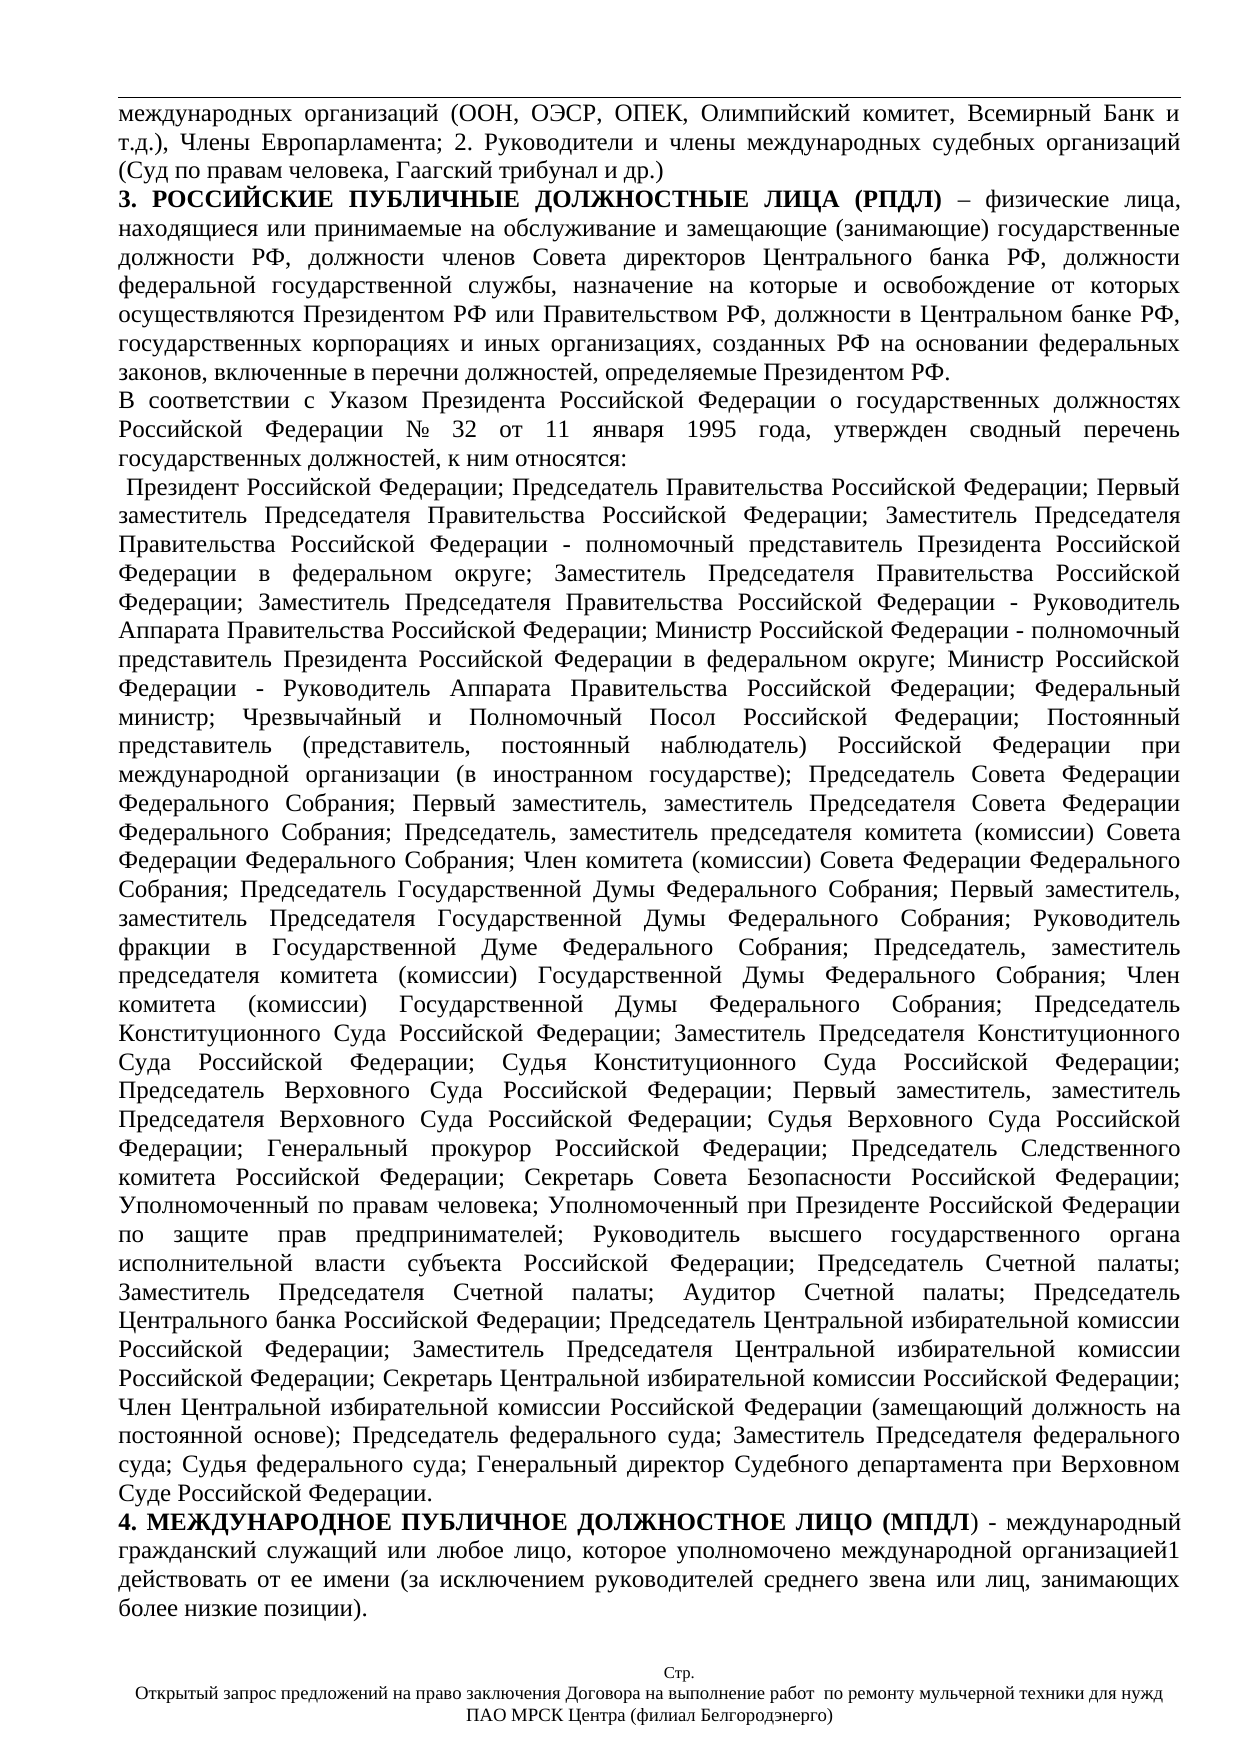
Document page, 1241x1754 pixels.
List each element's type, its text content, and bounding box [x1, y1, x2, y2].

text Президент Российской Федерации; Председатель Правительства Российской Федерации; Первый заместитель Председателя Правительства Российской Федерации; Заместитель Председателя Правительства Российской Федерации - полномочный представитель Президента Российской Федерации в федеральном округе; Заместитель Председателя Правительства Российской Федерации; Заместитель Председателя Правительства Российской Федерации - Руководитель Аппарата Правительства Российской Федерации; Министр Российской Федерации - полномочный представитель Президента Российской Федерации в федеральном округе; Министр Российской Федерации - Руководитель Аппарата Правительства Российской Федерации; Федеральный министр; Чрезвычайный и Полномочный Посол Российской Федерации; Постоянный представитель (представитель, постоянный наблюдатель) Российской Федерации при международной организации (в иностранном государстве); Председатель Совета Федерации Федерального Собрания; Первый заместитель, заместитель Председателя Совета Федерации Федерального Собрания; Председатель, заместитель председателя комитета (комиссии) Совета Федерации Федерального Собрания; Член комитета (комиссии) Совета Федерации Федерального Собрания; Председатель Государственной Думы Федерального Собрания; Первый заместитель, заместитель Председателя Государственной Думы Федерального Собрания; Руководитель фракции в Государственной Думе Федерального Собрания; Председатель, заместитель председателя комитета (комиссии) Государственной Думы Федерального Собрания; Член комитета (комиссии) Государственной Думы Федерального Собрания; Председатель Конституционного Суда Российской Федерации; Заместитель Председателя Конституционного Суда Российской Федерации; Судья Конституционного Суда Российской Федерации; Председатель Верховного Суда Российской Федерации; Первый заместитель, заместитель Председателя Верховного Суда Российской Федерации; Судья Верховного Суда Российской Федерации; Генеральный прокурор Российской Федерации; Председатель Следственного комитета Российской Федерации; Секретарь Совета Безопасности Российской Федерации; Уполномоченный по правам человека; Уполномоченный при Президенте Российской Федерации по защите прав предпринимателей; Руководитель высшего государственного органа исполнительной власти субъекта Российской Федерации; Председатель Счетной палаты; Заместитель Председателя Счетной палаты; Аудитор Счетной палаты; Председатель Центрального банка Российской Федерации; Председатель Центральной избирательной комиссии Российской Федерации; Заместитель Председателя Центральной избирательной комиссии Российской Федерации; Секретарь Центральной избирательной комиссии Российской Федерации; Член Центральной избирательной комиссии Российской Федерации (замещающий должность на постоянной основе); Председатель федерального суда; Заместитель Председателя федерального суда; Судья федерального суда; Генеральный директор Судебного департамента при Верховном Суде Российской Федерации. [118, 472, 1181, 1507]
text В соответствии с Указом Президента Российской Федерации о государственных должностях Российской Федерации № 32 от 11 января 1995 года, утвержден сводный перечень государственных должностей, к ним относятся: [118, 386, 1181, 472]
text 4. МЕЖДУНАРОДНОЕ ПУБЛИЧНОЕ ДОЛЖНОСТНОЕ ЛИЦО (МПДЛ) - международный гражданский служащий или любое лицо, которое уполномочено международной организацией1 действовать от ее имени (за исключением руководителей среднего звена или лиц, занимающих более низкие позиции). [118, 1507, 1181, 1622]
text 3. РОССИЙСКИЕ ПУБЛИЧНЫЕ ДОЛЖНОСТНЫЕ ЛИЦА (РПДЛ) – физические лица, находящиеся или принимаемые на обслуживание и замещающие (занимающие) государственные должности РФ, должности членов Совета директоров Центрального банка РФ, должности федеральной государственной службы, назначение на которые и освобождение от которых осуществляются Президентом РФ или Правительством РФ, должности в Центральном банке РФ, государственных корпорациях и иных организациях, созданных РФ на основании федеральных законов, включенные в перечни должностей, определяемые Президентом РФ. [118, 184, 1181, 386]
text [118, 98, 1181, 184]
